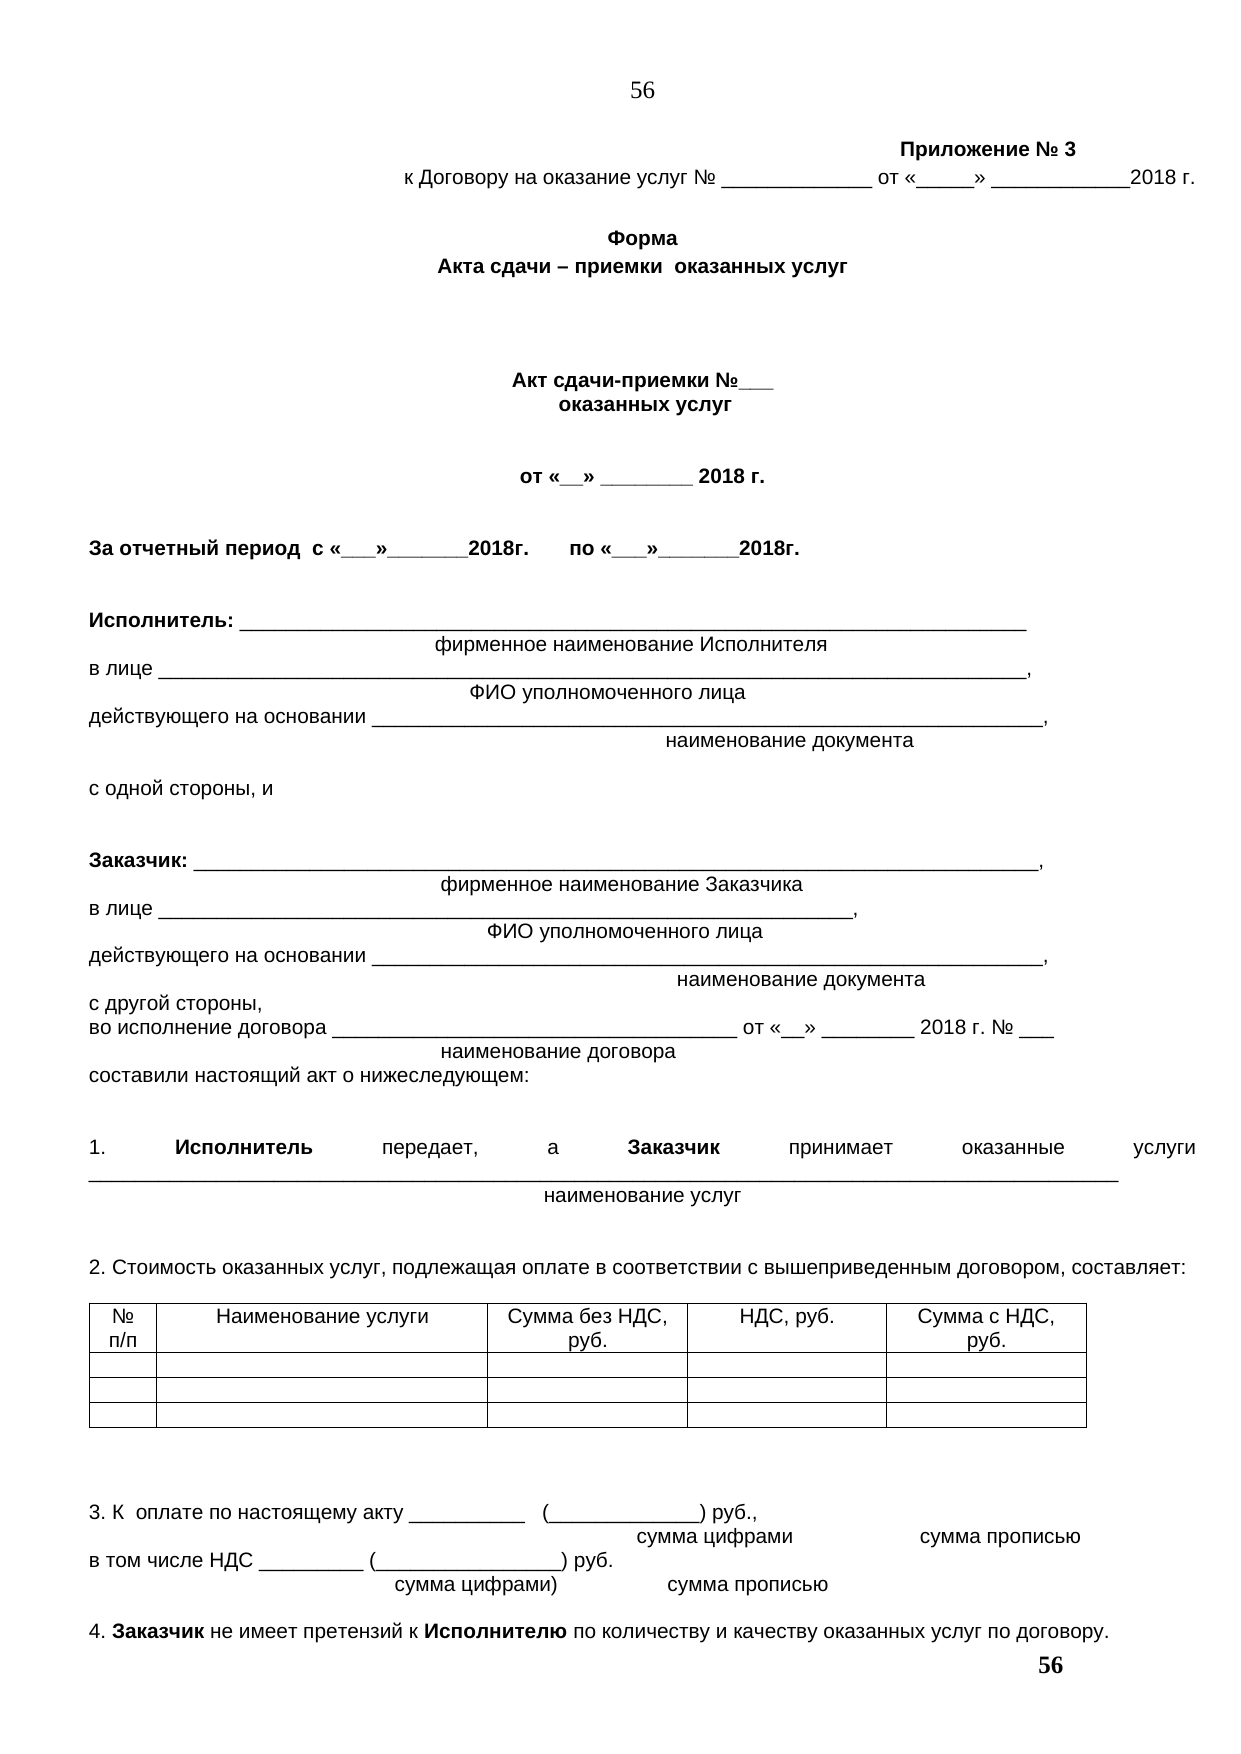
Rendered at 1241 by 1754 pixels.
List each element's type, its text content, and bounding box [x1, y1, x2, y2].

text с одной стороны, и [89, 776, 1196, 799]
text Приложение № 3 [826, 137, 1196, 161]
text 4. Заказчик не имеет претензий к Исполнителю по количеству и качеству оказанных услуг по договору. [89, 1619, 1196, 1643]
text оказанных услуг [89, 392, 1196, 416]
table_cell [887, 1378, 1086, 1402]
text ФИО уполномоченного лица [89, 919, 1196, 943]
table_cell [157, 1378, 487, 1402]
text в том числе НДС _________ (________________) руб. [89, 1547, 1196, 1571]
table_header Сумма с НДС, руб. [887, 1304, 1086, 1352]
table_cell [157, 1353, 487, 1377]
table_cell [90, 1378, 156, 1402]
table_cell [488, 1378, 687, 1402]
table_header НДС, руб. [688, 1304, 886, 1352]
text к Договору на оказание услуг № _____________ от «_____» ____________2018 г. [89, 165, 1196, 189]
text 2. Стоимость оказанных услуг, подлежащая оплате в соответствии с вышеприведенным договором, составляет: [89, 1255, 1196, 1279]
text сумма цифрами сумма прописью [89, 1523, 1196, 1547]
table_cell [887, 1403, 1086, 1427]
text Акт сдачи-приемки №___ [89, 368, 1196, 392]
text действующего на основании __________________________________________________________, [89, 704, 1196, 728]
text наименование договора [89, 1039, 1196, 1063]
text сумма цифрами) сумма прописью [89, 1571, 1196, 1595]
text Заказчик: _________________________________________________________________________, [89, 847, 1196, 871]
text 3. К оплате по настоящему акту __________ (_____________) руб., [89, 1499, 1196, 1523]
text фирменное наименование Исполнителя [89, 632, 1196, 656]
table_cell [488, 1353, 687, 1377]
text фирменное наименование Заказчика [89, 871, 1196, 895]
table_header Наименование услуги [157, 1304, 487, 1352]
table_header № п/п [90, 1304, 156, 1352]
table_cell [90, 1353, 156, 1377]
text от «__» ________ 2018 г. [89, 464, 1196, 488]
text во исполнение договора ___________________________________ от «__» ________ 2018 г. № ___ [89, 1015, 1196, 1039]
table_cell [688, 1403, 886, 1427]
text Акта сдачи – приемки оказанных услуг [89, 254, 1196, 278]
text За отчетный период с «___»_______2018г. по «___»_______2018г. [89, 536, 1196, 560]
table_cell [688, 1353, 886, 1377]
text составили настоящий акт о нижеследующем: [89, 1063, 1196, 1087]
table_cell [887, 1353, 1086, 1377]
text ФИО уполномоченного лица [89, 680, 1196, 704]
table_cell [688, 1378, 886, 1402]
text наименование документа [89, 728, 1196, 752]
text в лице ____________________________________________________________, [89, 895, 1196, 919]
table_cell [488, 1403, 687, 1427]
table_cell [157, 1403, 487, 1427]
text с другой стороны, [89, 991, 1196, 1015]
text в лице ___________________________________________________________________________, [89, 656, 1196, 680]
text Исполнитель: ____________________________________________________________________ [89, 608, 1196, 632]
table_cell [90, 1403, 156, 1427]
text 1. Исполнитель передает, а Заказчик принимает оказанные услуги _________________________________________________________________________________________ [89, 1135, 1196, 1183]
text Форма [89, 226, 1196, 250]
text наименование документа [89, 967, 1196, 991]
table_header Сумма без НДС, руб. [488, 1304, 687, 1352]
text наименование услуг [89, 1183, 1196, 1207]
text действующего на основании __________________________________________________________, [89, 943, 1196, 967]
